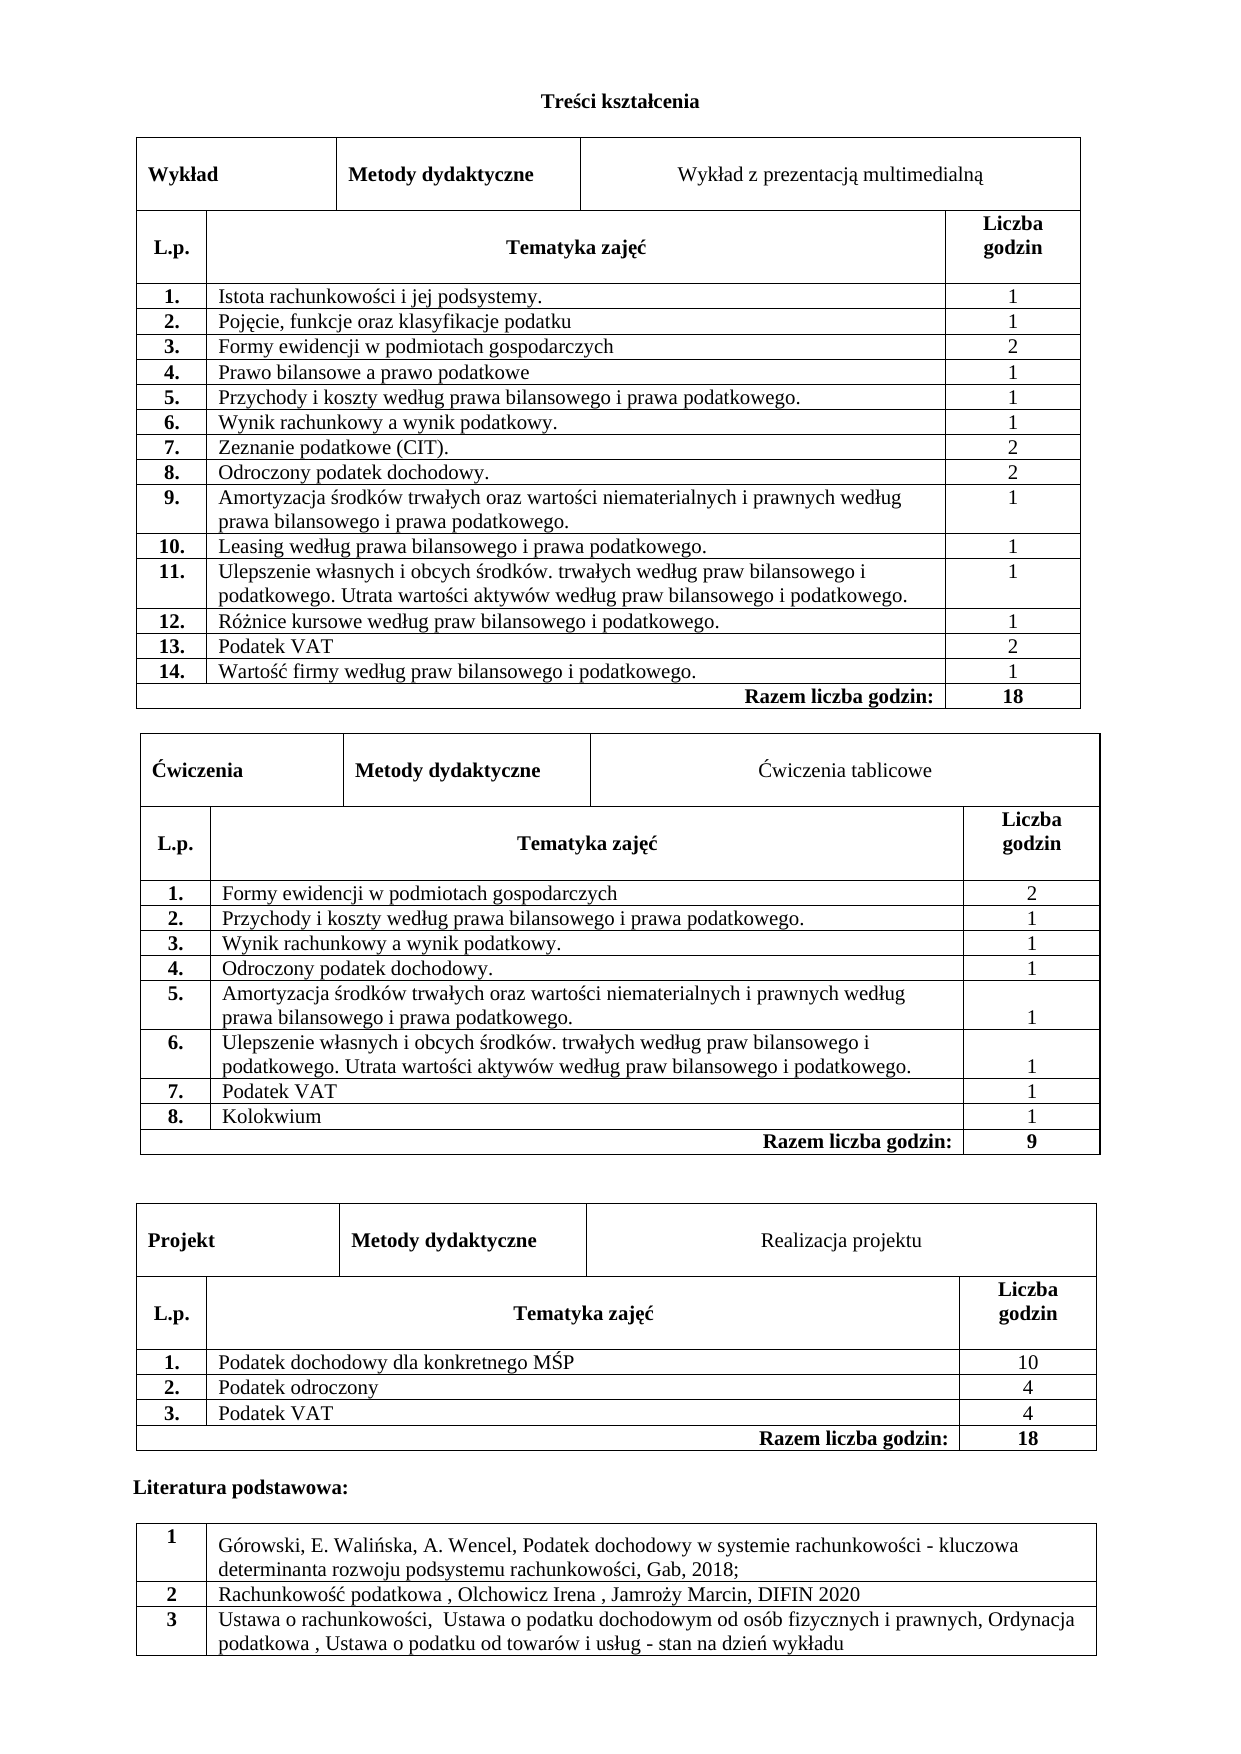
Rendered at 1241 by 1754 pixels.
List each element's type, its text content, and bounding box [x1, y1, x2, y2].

text Literatura podstawowa: [133, 1475, 1092, 1499]
table_cell 1 [964, 931, 1099, 955]
table_cell Amortyzacja środków trwałych oraz wartości niematerialnych i prawnych według prawa bilansowego i prawa podatkowego. [207, 485, 945, 533]
table_cell 4 [960, 1400, 1096, 1424]
table_cell 3. [137, 335, 206, 358]
table_cell 2 [946, 460, 1080, 484]
table_cell Różnice kursowe według praw bilansowego i podatkowego. [207, 609, 945, 633]
table_cell 14. [137, 659, 206, 683]
table_cell Podatek VAT [207, 1400, 959, 1424]
table_header Wykład z prezentacją multimedialną [581, 138, 1080, 210]
table_cell 18 [946, 684, 1080, 708]
table_cell 1 [964, 906, 1099, 930]
table_header Metody dydaktyczne [340, 1204, 586, 1276]
table_cell 4 [960, 1375, 1096, 1399]
table_cell 7. [137, 435, 206, 459]
table_cell Kolokwium [211, 1104, 963, 1128]
table_cell 1 [946, 609, 1080, 633]
table_cell 2. [137, 309, 206, 333]
table_cell 12. [137, 609, 206, 633]
table_cell 4. [141, 956, 210, 980]
table_header Metody dydaktyczne [337, 138, 580, 210]
table_cell Liczba godzin [946, 211, 1080, 283]
table_cell 1 [946, 284, 1080, 308]
table_cell 1 [946, 559, 1080, 607]
table_cell 1 [946, 360, 1080, 384]
table_cell 7. [141, 1079, 210, 1103]
table_cell 1. [141, 881, 210, 904]
table_cell Ustawa o rachunkowości, Ustawa o podatku dochodowym od osób fizycznych i prawnych, Ordynacja podatkowa , Ustawa o podatku od towarów i usług - stan na dzień wykładu [207, 1607, 1096, 1655]
table_cell Amortyzacja środków trwałych oraz wartości niematerialnych i prawnych według prawa bilansowego i prawa podatkowego. [211, 981, 963, 1029]
table_cell Liczba godzin [964, 807, 1099, 879]
table_cell 5. [137, 385, 206, 409]
table_cell 1 [964, 1104, 1099, 1128]
table_cell Razem liczba godzin: [137, 1426, 959, 1449]
table_cell 1 [946, 410, 1080, 434]
table_cell 1 [964, 1030, 1099, 1078]
table_cell Razem liczba godzin: [141, 1130, 963, 1153]
table_cell 3. [141, 931, 210, 955]
table_header Wykład [137, 138, 336, 210]
table_cell 9. [137, 485, 206, 533]
table_cell 5. [141, 981, 210, 1029]
table_cell Tematyka zajęć [211, 807, 963, 879]
table_cell Przychody i koszty według prawa bilansowego i prawa podatkowego. [207, 385, 945, 409]
table_cell Formy ewidencji w podmiotach gospodarczych [207, 335, 945, 358]
table_cell 1 [964, 956, 1099, 980]
table_header Górowski, E. Walińska, A. Wencel, Podatek dochodowy w systemie rachunkowości - kluczowa determinanta rozwoju podsystemu rachunkowości, Gab, 2018; [207, 1524, 1096, 1581]
table_cell Ulepszenie własnych i obcych środków. trwałych według praw bilansowego i podatkowego. Utrata wartości aktywów według praw bilansowego i podatkowego. [207, 559, 945, 607]
table_cell 2 [946, 435, 1080, 459]
table_cell Przychody i koszty według prawa bilansowego i prawa podatkowego. [211, 906, 963, 930]
table_cell 2 [137, 1582, 206, 1606]
table_cell 10 [960, 1350, 1096, 1374]
table_cell 13. [137, 634, 206, 658]
table_cell Rachunkowość podatkowa , Olchowicz Irena , Jamroży Marcin, DIFIN 2020 [207, 1582, 1096, 1606]
table_cell Podatek dochodowy dla konkretnego MŚP [207, 1350, 959, 1374]
table_cell 1. [137, 1350, 206, 1374]
table_cell Zeznanie podatkowe (CIT). [207, 435, 945, 459]
table_cell Istota rachunkowości i jej podsystemy. [207, 284, 945, 308]
table_cell Wartość firmy według praw bilansowego i podatkowego. [207, 659, 945, 683]
table_cell 18 [960, 1426, 1096, 1449]
table_cell 2 [964, 881, 1099, 904]
table_cell 1 [946, 385, 1080, 409]
table_cell 11. [137, 559, 206, 607]
table_cell 1 [964, 1079, 1099, 1103]
table_cell Ulepszenie własnych i obcych środków. trwałych według praw bilansowego i podatkowego. Utrata wartości aktywów według praw bilansowego i podatkowego. [211, 1030, 963, 1078]
table_cell 1. [137, 284, 206, 308]
table_cell L.p. [137, 211, 206, 283]
table_cell Odroczony podatek dochodowy. [211, 956, 963, 980]
table_cell 2 [946, 634, 1080, 658]
table_cell Tematyka zajęć [207, 211, 945, 283]
table_header Metody dydaktyczne [344, 734, 590, 806]
table_cell Tematyka zajęć [207, 1277, 959, 1349]
table_cell Podatek VAT [207, 634, 945, 658]
table_cell 1 [946, 534, 1080, 558]
table_header Realizacja projektu [587, 1204, 1096, 1276]
table_header Projekt [137, 1204, 339, 1276]
table_cell 1 [946, 485, 1080, 533]
table_cell 6. [141, 1030, 210, 1078]
table_cell 1 [946, 659, 1080, 683]
table_cell Liczba godzin [960, 1277, 1096, 1349]
table_cell 2 [946, 335, 1080, 358]
table_cell Razem liczba godzin: [137, 684, 945, 708]
table_header Ćwiczenia [141, 734, 343, 806]
table_cell 4. [137, 360, 206, 384]
table_cell Pojęcie, funkcje oraz klasyfikacje podatku [207, 309, 945, 333]
table_cell Podatek odroczony [207, 1375, 959, 1399]
table_header Ćwiczenia tablicowe [591, 734, 1099, 806]
table_cell Leasing według prawa bilansowego i prawa podatkowego. [207, 534, 945, 558]
table_cell 8. [137, 460, 206, 484]
table_cell Podatek VAT [211, 1079, 963, 1103]
table_cell L.p. [137, 1277, 206, 1349]
table_cell 3 [137, 1607, 206, 1655]
table_cell 1 [946, 309, 1080, 333]
table_cell Formy ewidencji w podmiotach gospodarczych [211, 881, 963, 904]
table_cell 9 [964, 1130, 1099, 1153]
table_cell 2. [137, 1375, 206, 1399]
table_cell Wynik rachunkowy a wynik podatkowy. [207, 410, 945, 434]
table_cell Wynik rachunkowy a wynik podatkowy. [211, 931, 963, 955]
table_cell 1 [964, 981, 1099, 1029]
table_cell Odroczony podatek dochodowy. [207, 460, 945, 484]
table_header 1 [137, 1524, 206, 1581]
table_cell 2. [141, 906, 210, 930]
table_cell 6. [137, 410, 206, 434]
table_cell 8. [141, 1104, 210, 1128]
table_cell 10. [137, 534, 206, 558]
text Treści kształcenia [148, 89, 1092, 113]
table_cell 3. [137, 1400, 206, 1424]
table_cell Prawo bilansowe a prawo podatkowe [207, 360, 945, 384]
table_cell L.p. [141, 807, 210, 879]
